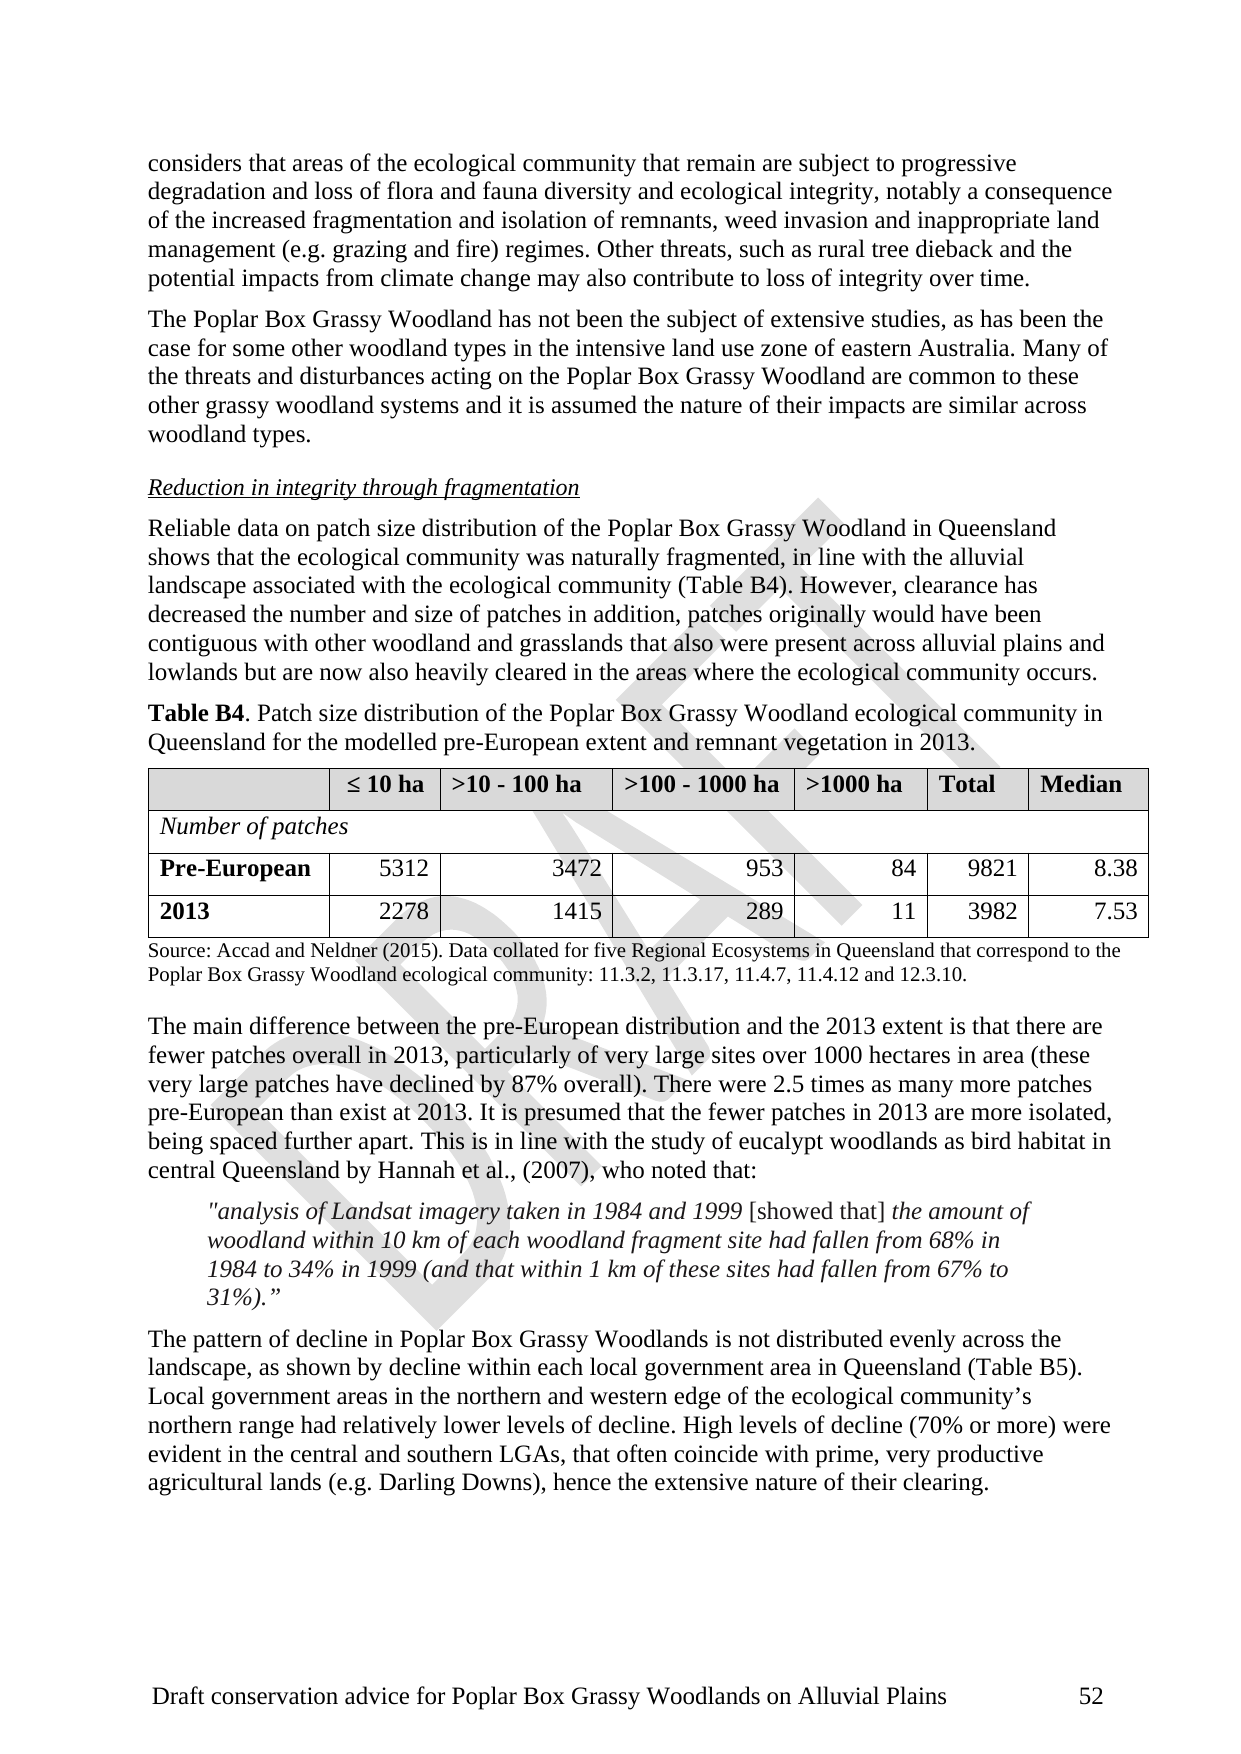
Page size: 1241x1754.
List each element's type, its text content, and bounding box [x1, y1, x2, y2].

table_cell 1415 [441, 896, 612, 937]
text "analysis of Landsat imagery taken in 1984 and 1999 [showed that] the amount of woodland within 10 km of each woodland fragment site had fallen from 68% in 1984 to 34% in 1999 (and that within 1 km of these sites had fallen from 67% to 31%).” [207, 1196, 1034, 1311]
table_header Total [928, 769, 1028, 810]
table_cell 953 [613, 854, 794, 895]
table_header [149, 769, 329, 810]
table_cell Number of patches [149, 811, 1148, 852]
text Source: Accad and Neldner (2015). Data collated for five Regional Ecosystems in Queensland that correspond to the Poplar Box Grassy Woodland ecological community: 11.3.2, 11.3.17, 11.4.7, 11.4.12 and 12.3.10. [148, 938, 1122, 986]
table_header Median [1029, 769, 1148, 810]
text Reliable data on patch size distribution of the Poplar Box Grassy Woodland in Queensland shows that the ecological community was naturally fragmented, in line with the alluvial landscape associated with the ecological community (Table B4). However, clearance has decreased the number and size of patches in addition, patches originally would have been contiguous with other woodland and grasslands that also were present across alluvial plains and lowlands but are now also heavily cleared in the areas where the ecological community occurs. [148, 513, 1122, 685]
text The pattern of decline in Poplar Box Grassy Woodlands is not distributed evenly across the landscape, as shown by decline within each local government area in Queensland (Table B5). Local government areas in the northern and western edge of the ecological community’s northern range had relatively lower levels of decline. High levels of decline (70% or more) were evident in the central and southern LGAs, that often coincide with prime, very productive agricultural lands (e.g. Darling Downs), hence the extensive nature of their clearing. [148, 1324, 1122, 1496]
table_cell 289 [613, 896, 794, 937]
text The main difference between the pre-European distribution and the 2013 extent is that there are fewer patches overall in 2013, particularly of very large sites over 1000 hectares in area (these very large patches have declined by 87% overall). There were 2.5 times as many more patches pre-European than exist at 2013. It is presumed that the fewer patches in 2013 are more isolated, being spaced further apart. This is in line with the study of eucalypt woodlands as bird habitat in central Queensland by Hannah et al., (2007), who noted that: [148, 1011, 1122, 1184]
table_cell 3472 [441, 854, 612, 895]
table_cell 7.53 [1029, 896, 1148, 937]
table_header >1000 ha [795, 769, 927, 810]
table_header >100 - 1000 ha [613, 769, 794, 810]
table_cell 84 [795, 854, 927, 895]
table_header >10 - 100 ha [441, 769, 612, 810]
table_cell Pre-European [149, 854, 329, 895]
text The Poplar Box Grassy Woodland has not been the subject of extensive studies, as has been the case for some other woodland types in the intensive land use zone of eastern Australia. Many of the threats and disturbances acting on the Poplar Box Grassy Woodland are common to these other grassy woodland systems and it is assumed the nature of their impacts are similar across woodland types. [148, 304, 1122, 448]
table_cell 9821 [928, 854, 1028, 895]
table_cell 2013 [149, 896, 329, 937]
text Table B4. Patch size distribution of the Poplar Box Grassy Woodland ecological community in Queensland for the modelled pre-European extent and remnant vegetation in 2013. [148, 698, 1122, 755]
table_cell 5312 [330, 854, 440, 895]
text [148, 148, 1122, 291]
table_cell 11 [795, 896, 927, 937]
text Reduction in integrity through fragmentation [148, 473, 1107, 500]
table_cell 8.38 [1029, 854, 1148, 895]
table_header ≤ 10 ha [330, 769, 440, 810]
table_cell 2278 [330, 896, 440, 937]
table_cell 3982 [928, 896, 1028, 937]
